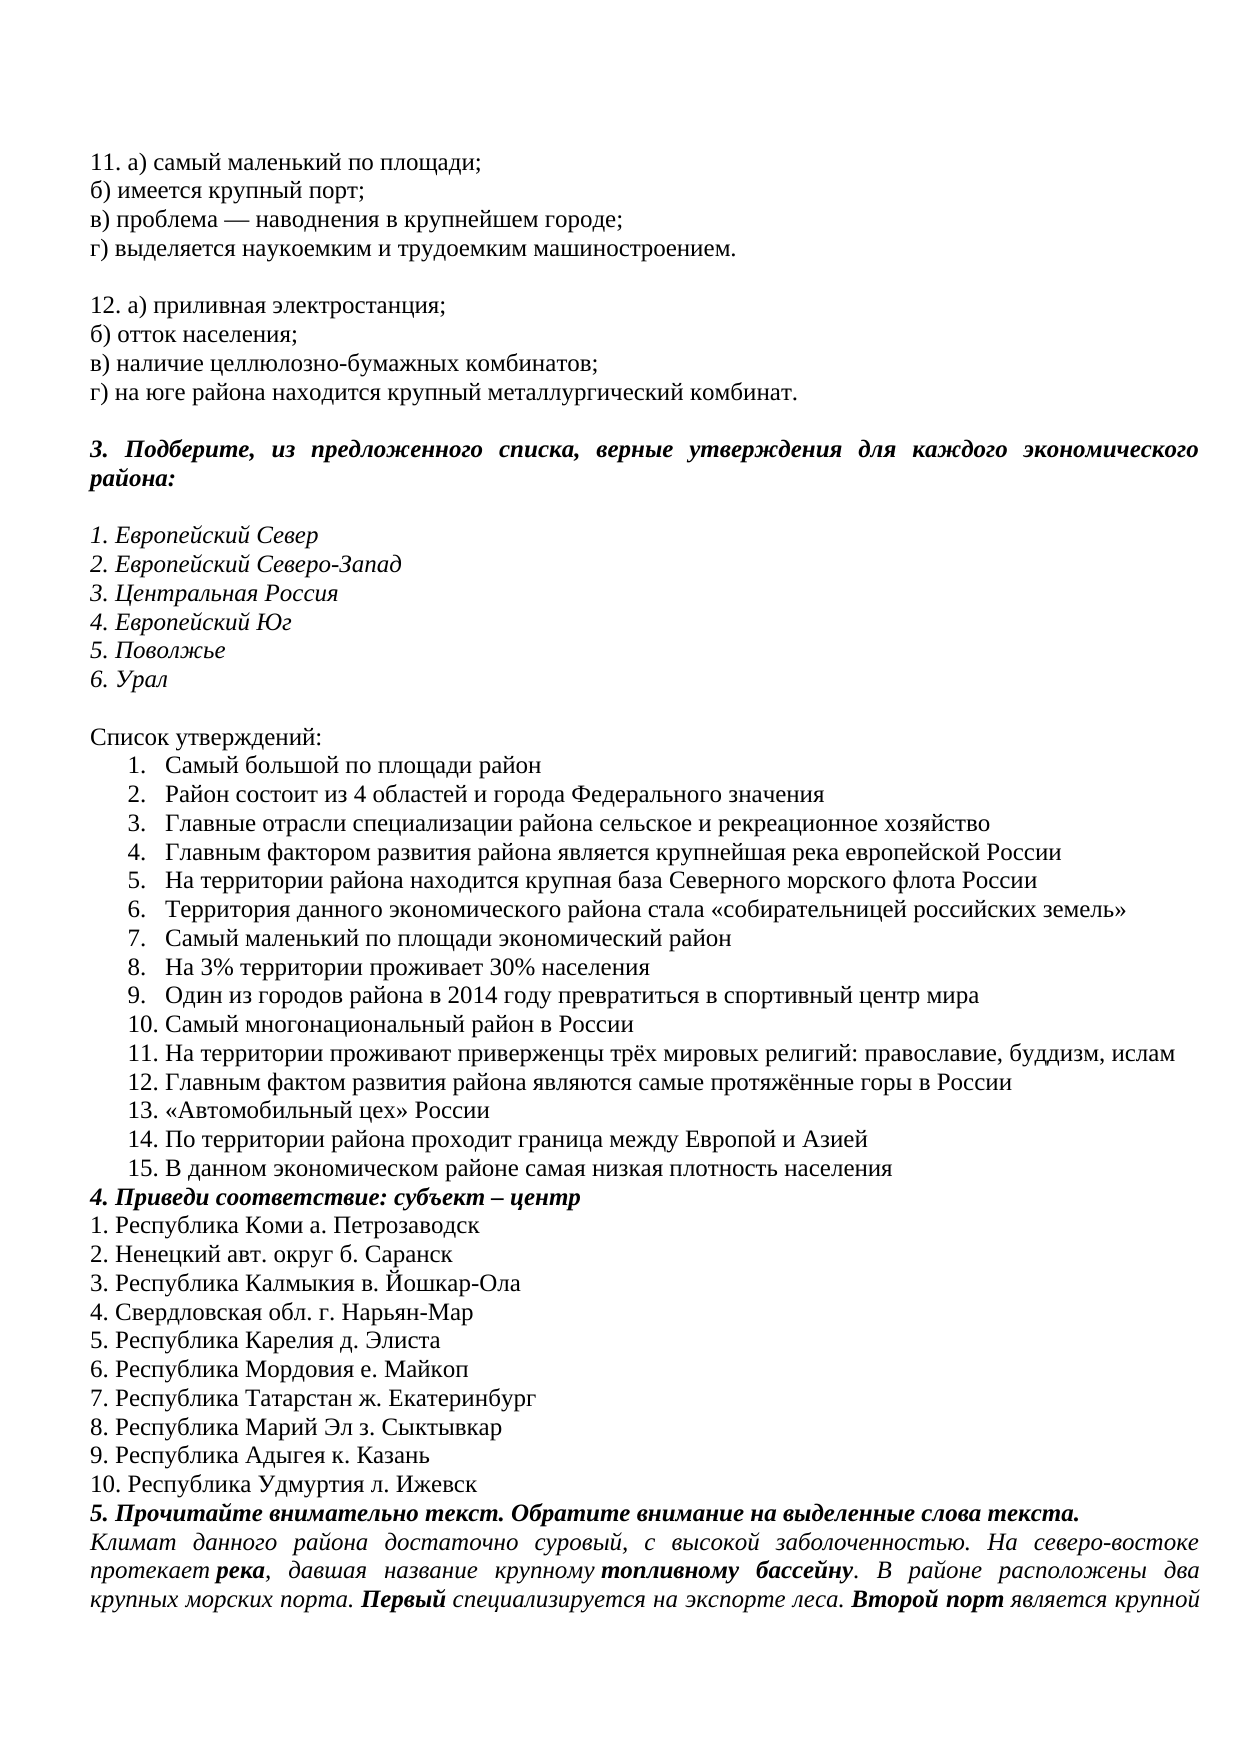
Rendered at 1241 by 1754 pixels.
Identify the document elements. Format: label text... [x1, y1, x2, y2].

list Район состоит из 4 областей и города Федерального значения [127, 779, 1200, 808]
text 6. Республика Мордовия е. Майкоп [90, 1354, 1200, 1383]
list В данном экономическом районе самая низкая плотность населения [127, 1153, 1200, 1182]
text 3. Подберите, из предложенного списка, верные утверждения для каждого экономического района: [90, 434, 1200, 492]
list Самый маленький по площади экономический район [127, 923, 1200, 952]
list Главным фактором развития района является крупнейшая река европейской России [127, 837, 1200, 866]
text в) наличие целлюлозно-бумажных комбинатов; [90, 348, 1200, 377]
text б) имеется крупный порт; [90, 176, 1200, 204]
text г) выделяется наукоемким и трудоемким машиностроением. [90, 233, 1200, 262]
list Самый многонациональный район в России [127, 1009, 1200, 1038]
text 5. Прочитайте внимательно текст. Обратите внимание на выделенные слова текста. [90, 1498, 1200, 1527]
text 3. Республика Калмыкия в. Йошкар-Ола [90, 1268, 1200, 1297]
text 6. Урал [90, 664, 1200, 693]
text в) проблема — наводнения в крупнейшем городе; [90, 204, 1200, 233]
text 9. Республика Адыгея к. Казань [90, 1441, 1200, 1469]
text 5. Поволжье [90, 636, 1200, 664]
text б) отток населения; [90, 319, 1200, 348]
list По территории района проходит граница между Европой и Азией [127, 1124, 1200, 1153]
text 11. а) самый маленький по площади; [90, 147, 1200, 176]
list На 3% территории проживает 30% населения [127, 952, 1200, 981]
text 4. Европейский Юг [90, 607, 1200, 636]
list Главным фактом развития района являются самые протяжённые горы в России [127, 1067, 1200, 1096]
text 1. Республика Коми а. Петрозаводск [90, 1211, 1200, 1239]
text 2. Европейский Северо-Запад [90, 549, 1200, 578]
text 5. Республика Карелия д. Элиста [90, 1326, 1200, 1354]
text Список утверждений: [90, 722, 1200, 751]
text 3. Центральная Россия [90, 578, 1200, 607]
text 7. Республика Татарстан ж. Екатеринбург [90, 1383, 1200, 1412]
text 10. Республика Удмуртия л. Ижевск [90, 1469, 1200, 1498]
text г) на юге района находится крупный металлургический комбинат. [90, 377, 1200, 406]
list Один из городов района в 2014 году превратиться в спортивный центр мира [127, 981, 1200, 1009]
list Территория данного экономического района стала «собирательницей российских земель» [127, 894, 1200, 923]
text 12. а) приливная электростанция; [90, 291, 1200, 319]
list На территории проживают приверженцы трёх мировых религий: православие, буддизм, ислам [127, 1038, 1200, 1067]
text 2. Ненецкий авт. округ б. Саранск [90, 1239, 1200, 1268]
text 1. Европейский Север [90, 521, 1200, 549]
list Самый большой по площади район [127, 751, 1200, 779]
text 4. Приведи соответствие: субъект – центр [90, 1182, 1200, 1211]
text 8. Республика Марий Эл з. Сыктывкар [90, 1412, 1200, 1441]
list На территории района находится крупная база Северного морского флота России [127, 866, 1200, 894]
list «Автомобильный цех» России [127, 1096, 1200, 1124]
list Главные отрасли специализации района сельское и рекреационное хозяйство [127, 808, 1200, 837]
text 4. Свердловская обл. г. Нарьян-Мар [90, 1297, 1200, 1326]
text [90, 1527, 1200, 1613]
